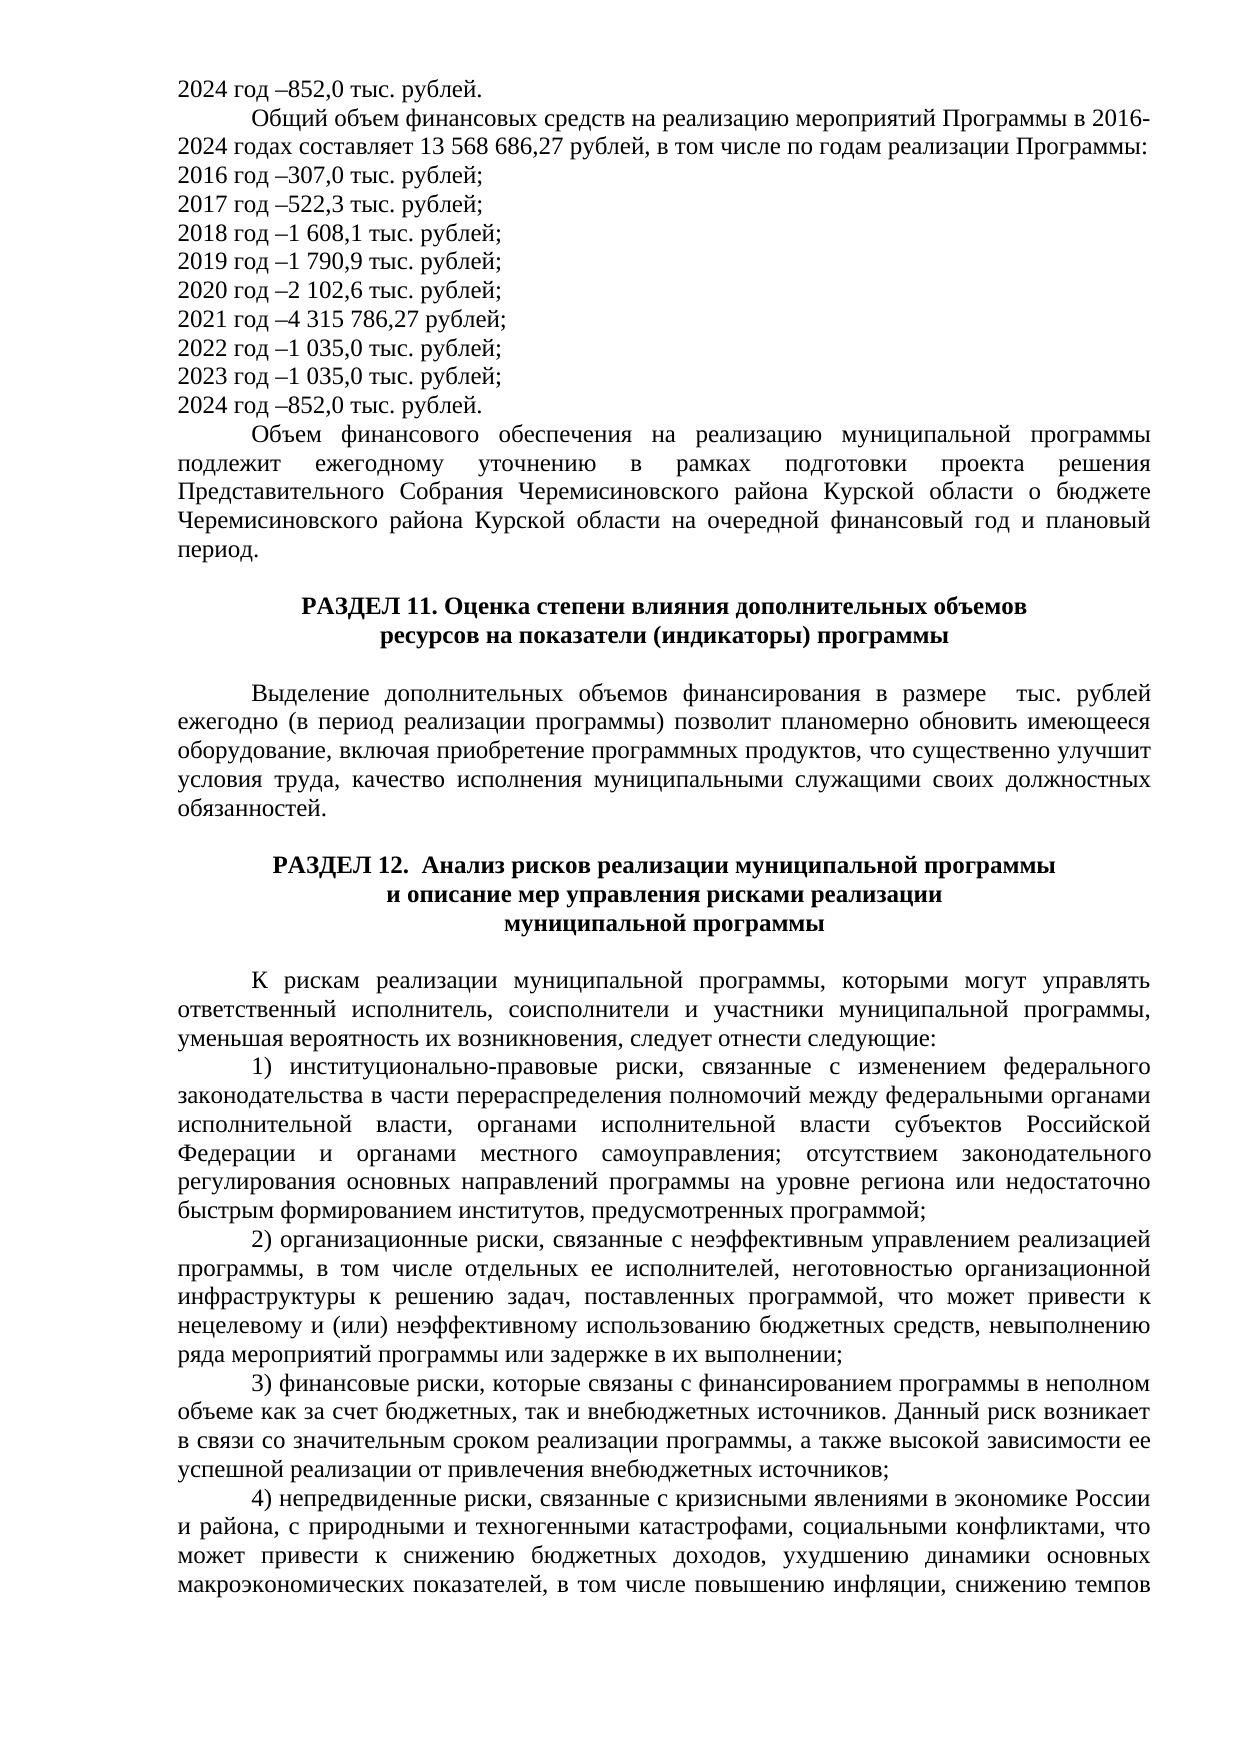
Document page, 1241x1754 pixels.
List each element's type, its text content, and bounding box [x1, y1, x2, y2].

text РАЗДЕЛ 11. Оценка степени влияния дополнительных объемов [177, 591, 1152, 620]
text 2021 год –4 315 786,27 рублей; [177, 304, 1152, 333]
text Выделение дополнительных объемов финансирования в размере тыс. рублей ежегодно (в период реализации программы) позволит планомерно обновить имеющееся оборудование, включая приобретение программных продуктов, что существенно улучшит условия труда, качество исполнения муниципальными служащими своих должностных обязанностей. [177, 678, 1152, 821]
text 1) институционально-правовые риски, связанные с изменением федерального законодательства в части перераспределения полномочий между федеральными органами исполнительной власти, органами исполнительной власти субъектов Российской Федерации и органами местного самоуправления; отсутствием законодательного регулирования основных направлений программы на уровне региона или недостаточно быстрым формированием институтов, предусмотренных программой; [177, 1051, 1152, 1224]
text ресурсов на показатели (индикаторы) программы [177, 620, 1152, 649]
text 2022 год –1 035,0 тыс. рублей; [177, 333, 1152, 361]
text 2) организационные риски, связанные с неэффективным управлением реализацией программы, в том числе отдельных ее исполнителей, неготовностью организационной инфраструктуры к решению задач, поставленных программой, что может привести к нецелевому и (или) неэффективному использованию бюджетных средств, невыполнению ряда мероприятий программы или задержке в их выполнении; [177, 1224, 1152, 1368]
text 2017 год –522,3 тыс. рублей; [177, 189, 1152, 218]
text 2020 год –2 102,6 тыс. рублей; [177, 275, 1152, 304]
text муниципальной программы [177, 908, 1152, 936]
text 2018 год –1 608,1 тыс. рублей; [177, 218, 1152, 246]
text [177, 1483, 1152, 1598]
text 2024 год –852,0 тыс. рублей. [177, 74, 1152, 103]
text 2016 год –307,0 тыс. рублей; [177, 160, 1152, 189]
text 2024 год –852,0 тыс. рублей. [177, 390, 1152, 419]
text 2019 год –1 790,9 тыс. рублей; [177, 246, 1152, 275]
text 3) финансовые риски, которые связаны с финансированием программы в неполном объеме как за счет бюджетных, так и внебюджетных источников. Данный риск возникает в связи со значительным сроком реализации программы, а также высокой зависимости ее успешной реализации от привлечения внебюджетных источников; [177, 1368, 1152, 1483]
text РАЗДЕЛ 12. Анализ рисков реализации муниципальной программы [177, 850, 1152, 879]
text и описание мер управления рисками реализации [177, 879, 1152, 908]
text К рискам реализации муниципальной программы, которыми могут управлять ответственный исполнитель, соисполнители и участники муниципальной программы, уменьшая вероятность их возникновения, следует отнести следующие: [177, 965, 1152, 1051]
text 2023 год –1 035,0 тыс. рублей; [177, 361, 1152, 390]
text Объем финансового обеспечения на реализацию муниципальной программы подлежит ежегодному уточнению в рамках подготовки проекта решения Представительного Собрания Черемисиновского района Курской области о бюджете Черемисиновского района Курской области на очередной финансовый год и плановый период. [177, 419, 1152, 563]
